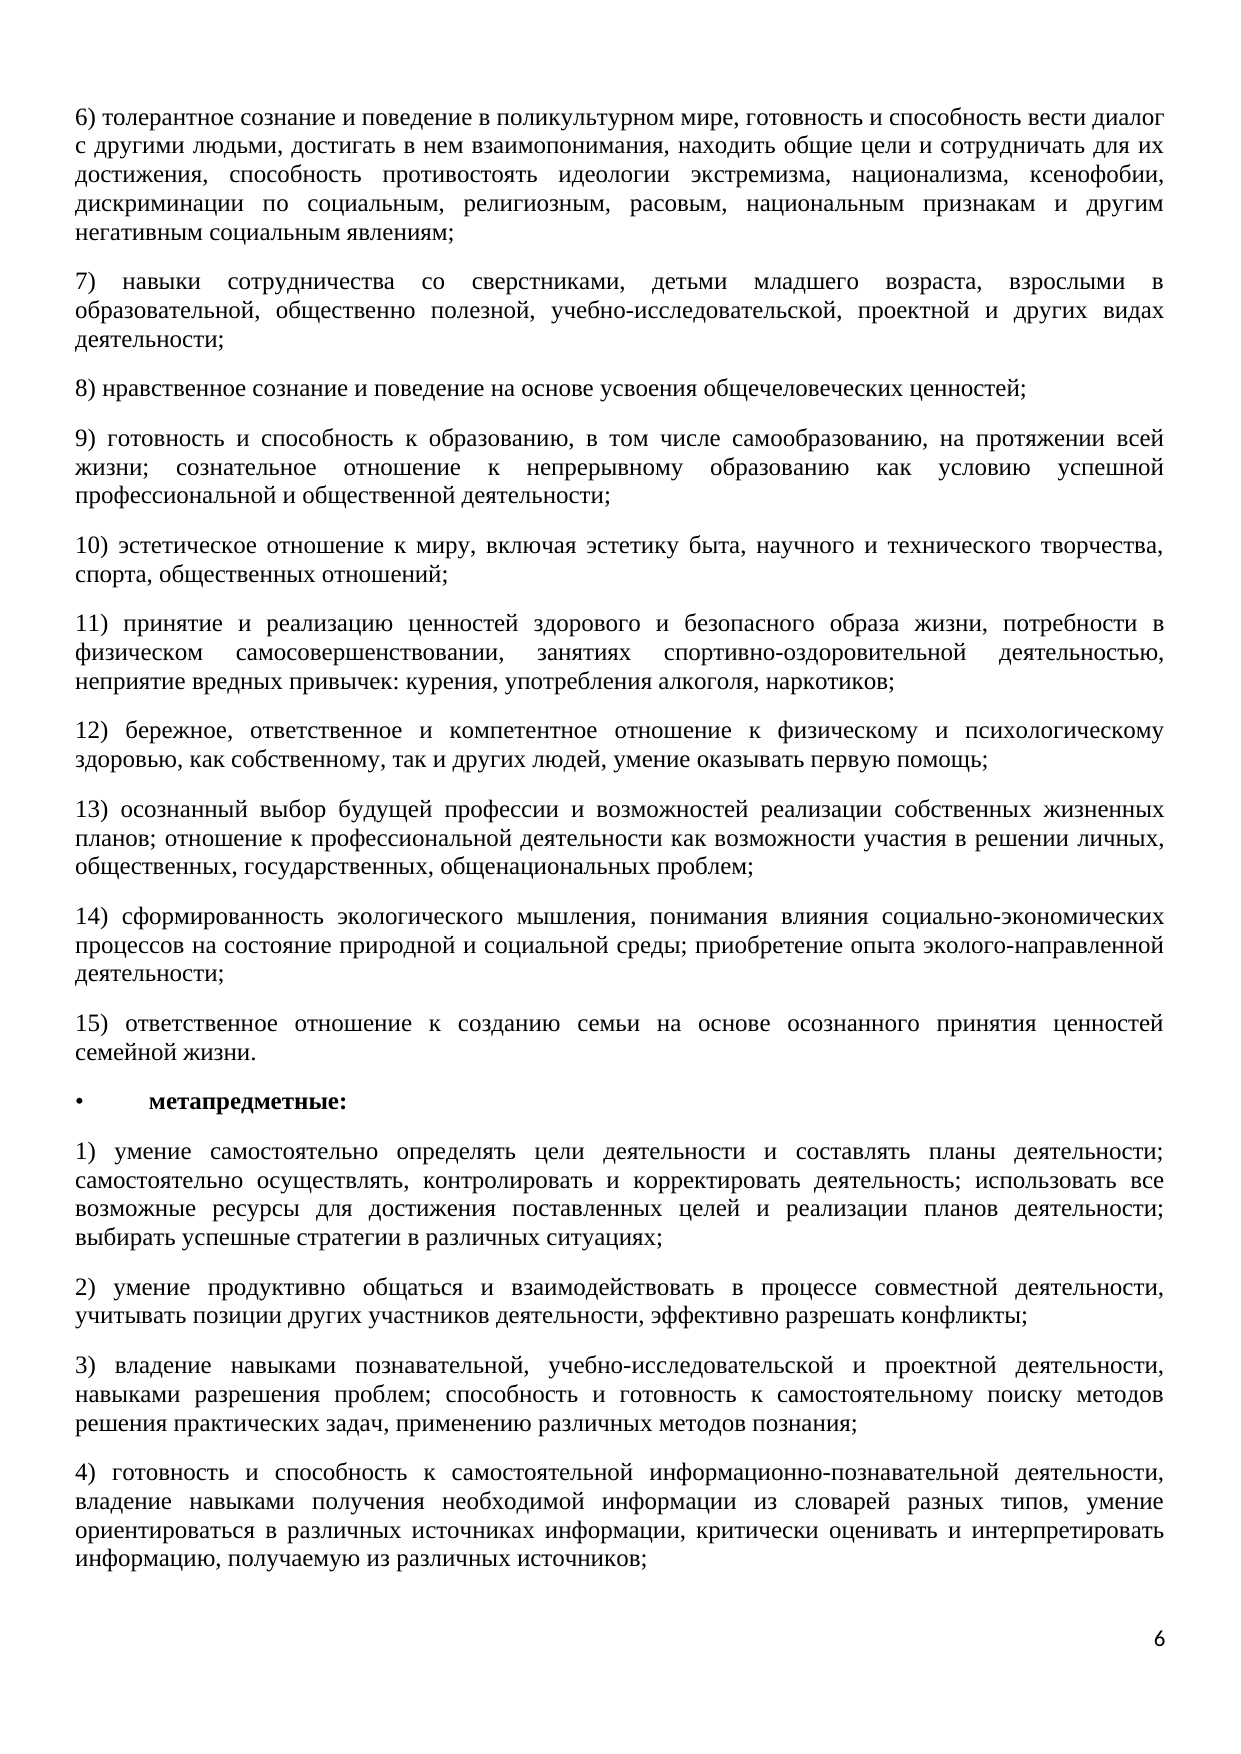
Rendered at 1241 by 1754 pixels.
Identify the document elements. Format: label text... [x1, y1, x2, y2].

text 7) навыки сотрудничества со сверстниками, детьми младшего возраста, взрослыми в образовательной, общественно полезной, учебно-исследовательской, проектной и других видах деятельности; [75, 266, 1165, 353]
text 2) умение продуктивно общаться и взаимодействовать в процессе совместной деятельности, учитывать позиции других участников деятельности, эффективно разрешать конфликты; [75, 1272, 1165, 1329]
text 1) умение самостоятельно определять цели деятельности и составлять планы деятельности; самостоятельно осуществлять, контролировать и корректировать деятельность; использовать все возможные ресурсы для достижения поставленных целей и реализации планов деятельности; выбирать успешные стратегии в различных ситуациях; [75, 1136, 1165, 1251]
text 4) готовность и способность к самостоятельной информационно-познавательной деятельности, владение навыками получения необходимой информации из словарей разных типов, умение ориентироваться в различных источниках информации, критически оценивать и интерпретировать информацию, получаемую из различных источников; [75, 1457, 1165, 1572]
text • метапредметные: [75, 1086, 1165, 1115]
text 11) принятие и реализацию ценностей здорового и безопасного образа жизни, потребности в физическом самосовершенствовании, занятиях спортивно-оздоровительной деятельностью, неприятие вредных привычек: курения, употребления алкоголя, наркотиков; [75, 608, 1165, 695]
text 14) сформированность экологического мышления, понимания влияния социально-экономических процессов на состояние природной и социальной среды; приобретение опыта эколого-направленной деятельности; [75, 901, 1165, 987]
text 10) эстетическое отношение к миру, включая эстетику быта, научного и технического творчества, спорта, общественных отношений; [75, 530, 1165, 588]
text 12) бережное, ответственное и компетентное отношение к физическому и психологическому здоровью, как собственному, так и других людей, умение оказывать первую помощь; [75, 716, 1165, 773]
text 6) толерантное сознание и поведение в поликультурном мире, готовность и способность вести диалог с другими людьми, достигать в нем взаимопонимания, находить общие цели и сотрудничать для их достижения, способность противостоять идеологии экстремизма, национализма, ксенофобии, дискриминации по социальным, религиозным, расовым, национальным признакам и другим негативным социальным явлениям; [75, 102, 1165, 246]
text 9) готовность и способность к образованию, в том числе самообразованию, на протяжении всей жизни; сознательное отношение к непрерывному образованию как условию успешной профессиональной и общественной деятельности; [75, 423, 1165, 509]
text 3) владение навыками познавательной, учебно-исследовательской и проектной деятельности, навыками разрешения проблем; способность и готовность к самостоятельному поиску методов решения практических задач, применению различных методов познания; [75, 1350, 1165, 1436]
text 15) ответственное отношение к созданию семьи на основе осознанного принятия ценностей семейной жизни. [75, 1008, 1165, 1066]
text 13) осознанный выбор будущей профессии и возможностей реализации собственных жизненных планов; отношение к профессиональной деятельности как возможности участия в решении личных, общественных, государственных, общенациональных проблем; [75, 794, 1165, 880]
text 8) нравственное сознание и поведение на основе усвоения общечеловеческих ценностей; [75, 373, 1165, 402]
